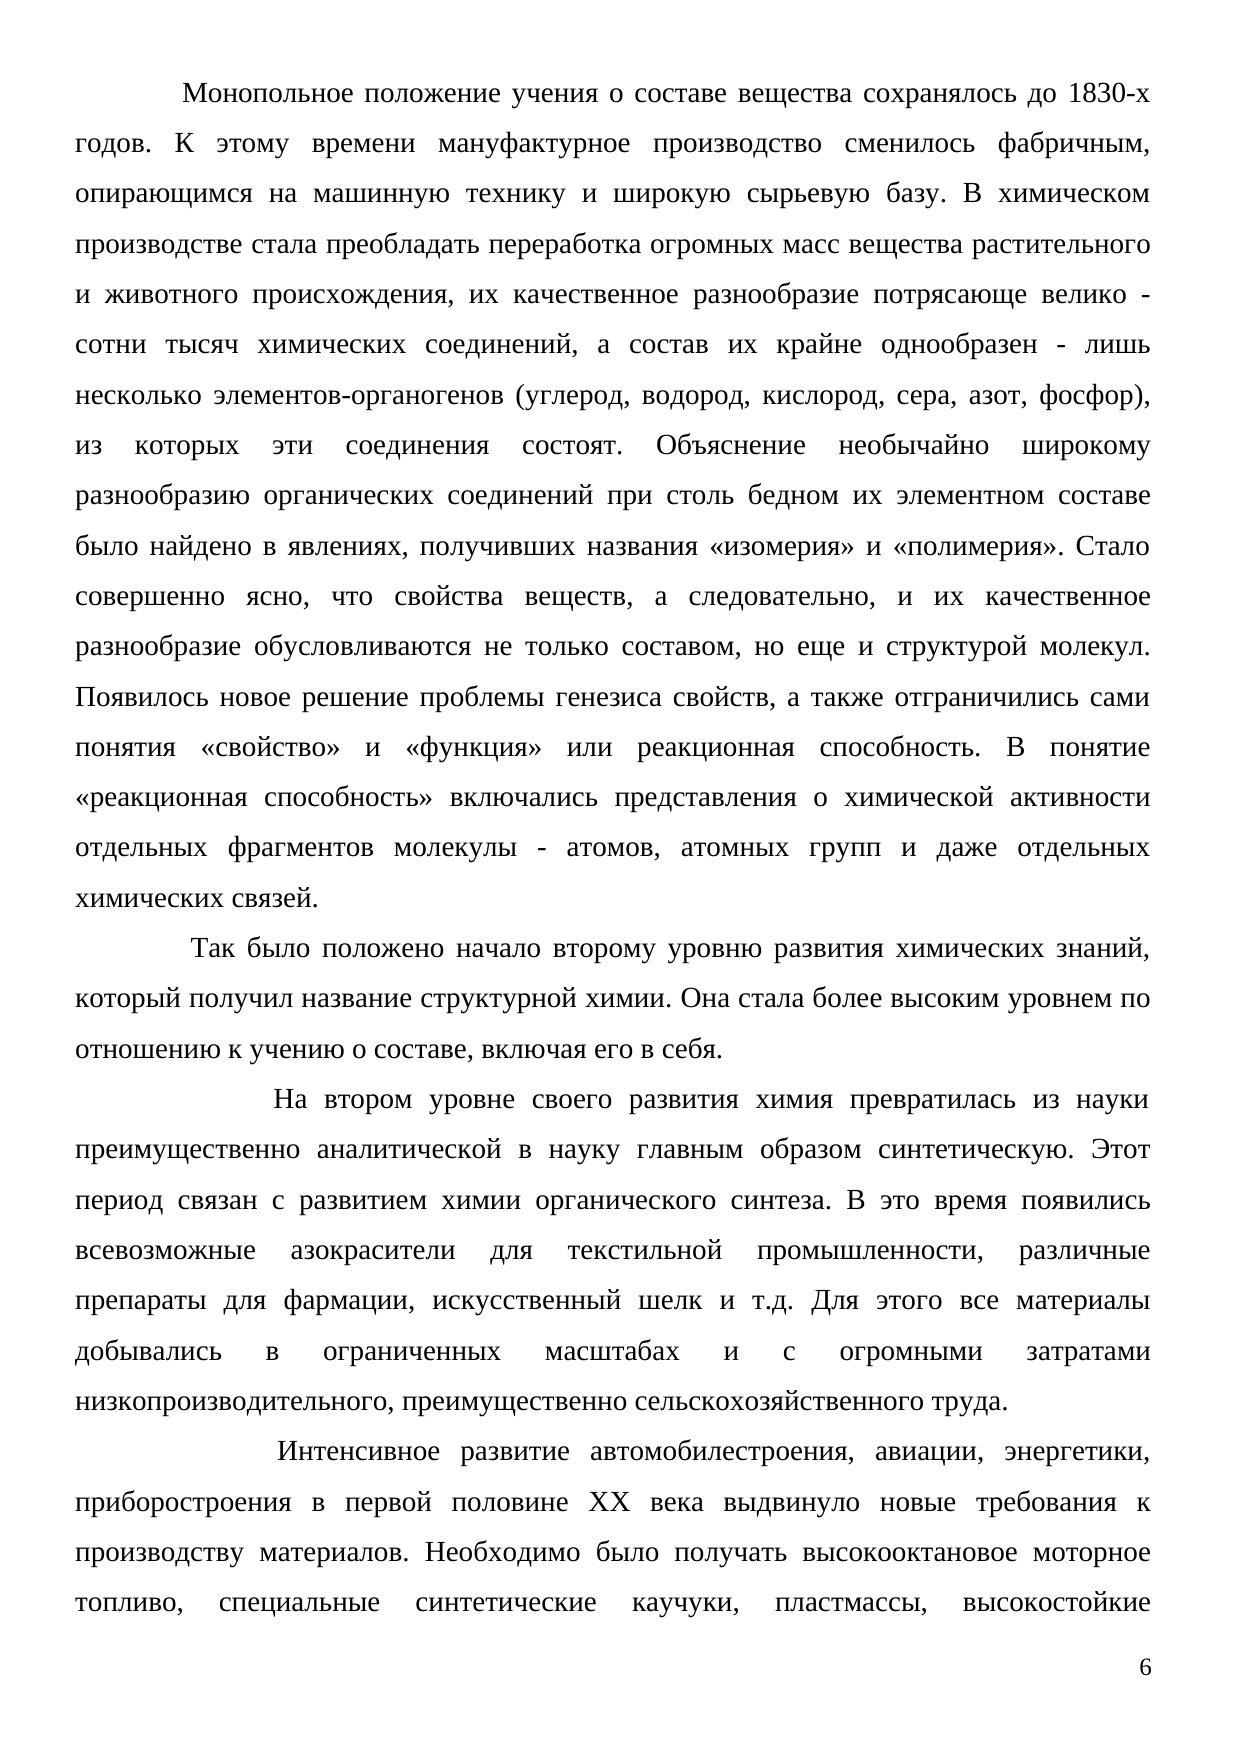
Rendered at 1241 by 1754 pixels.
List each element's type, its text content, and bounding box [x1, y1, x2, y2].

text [75, 1433, 1152, 1618]
text Так было положено начало второму уровню развития химических знаний, который получил название структурной химии. Она стала более высоким уровнем по отношению к учению о составе, включая его в себя. [75, 930, 1152, 1064]
text Монопольное положение учения о составе вещества сохранялось до 1830-х годов. К этому времени мануфактурное производство сменилось фабричным, опирающимся на машинную технику и широкую сырьевую базу. В химическом производстве стала преобладать переработка огромных масс вещества растительного и животного происхождения, их качественное разнообразие потрясающе велико - сотни тысяч химических соединений, а состав их крайне однообразен - лишь несколько элементов-органогенов (углерод, водород, кислород, сера, азот, фосфор), из которых эти соединения состоят. Объяснение необычайно широкому разнообразию органических соединений при столь бедном их элементном составе было найдено в явлениях, получивших названия «изомерия» и «полимерия». Стало совершенно ясно, что свойства веществ, а следовательно, и их качественное разнообразие обусловливаются не только составом, но еще и структурой молекул. Появилось новое решение проблемы генезиса свойств, а также отграничились сами понятия «свойство» и «функция» или реакционная способность. В понятие «реакционная способность» включались представления о химической активности отдельных фрагментов молекулы - атомов, атомных групп и даже отдельных химических связей. [75, 75, 1152, 913]
text На втором уровне своего развития химия превратилась из науки преимущественно аналитической в науку главным образом синтетическую. Этот период связан с развитием химии органического синтеза. В это время появились всевозможные азокрасители для текстильной промышленности, различные препараты для фармации, искусственный шелк и т.д. Для этого все материалы добывались в ограниченных масштабах и с огромными затратами низкопроизводительного, преимущественно сельскохозяйственного труда. [75, 1081, 1152, 1417]
